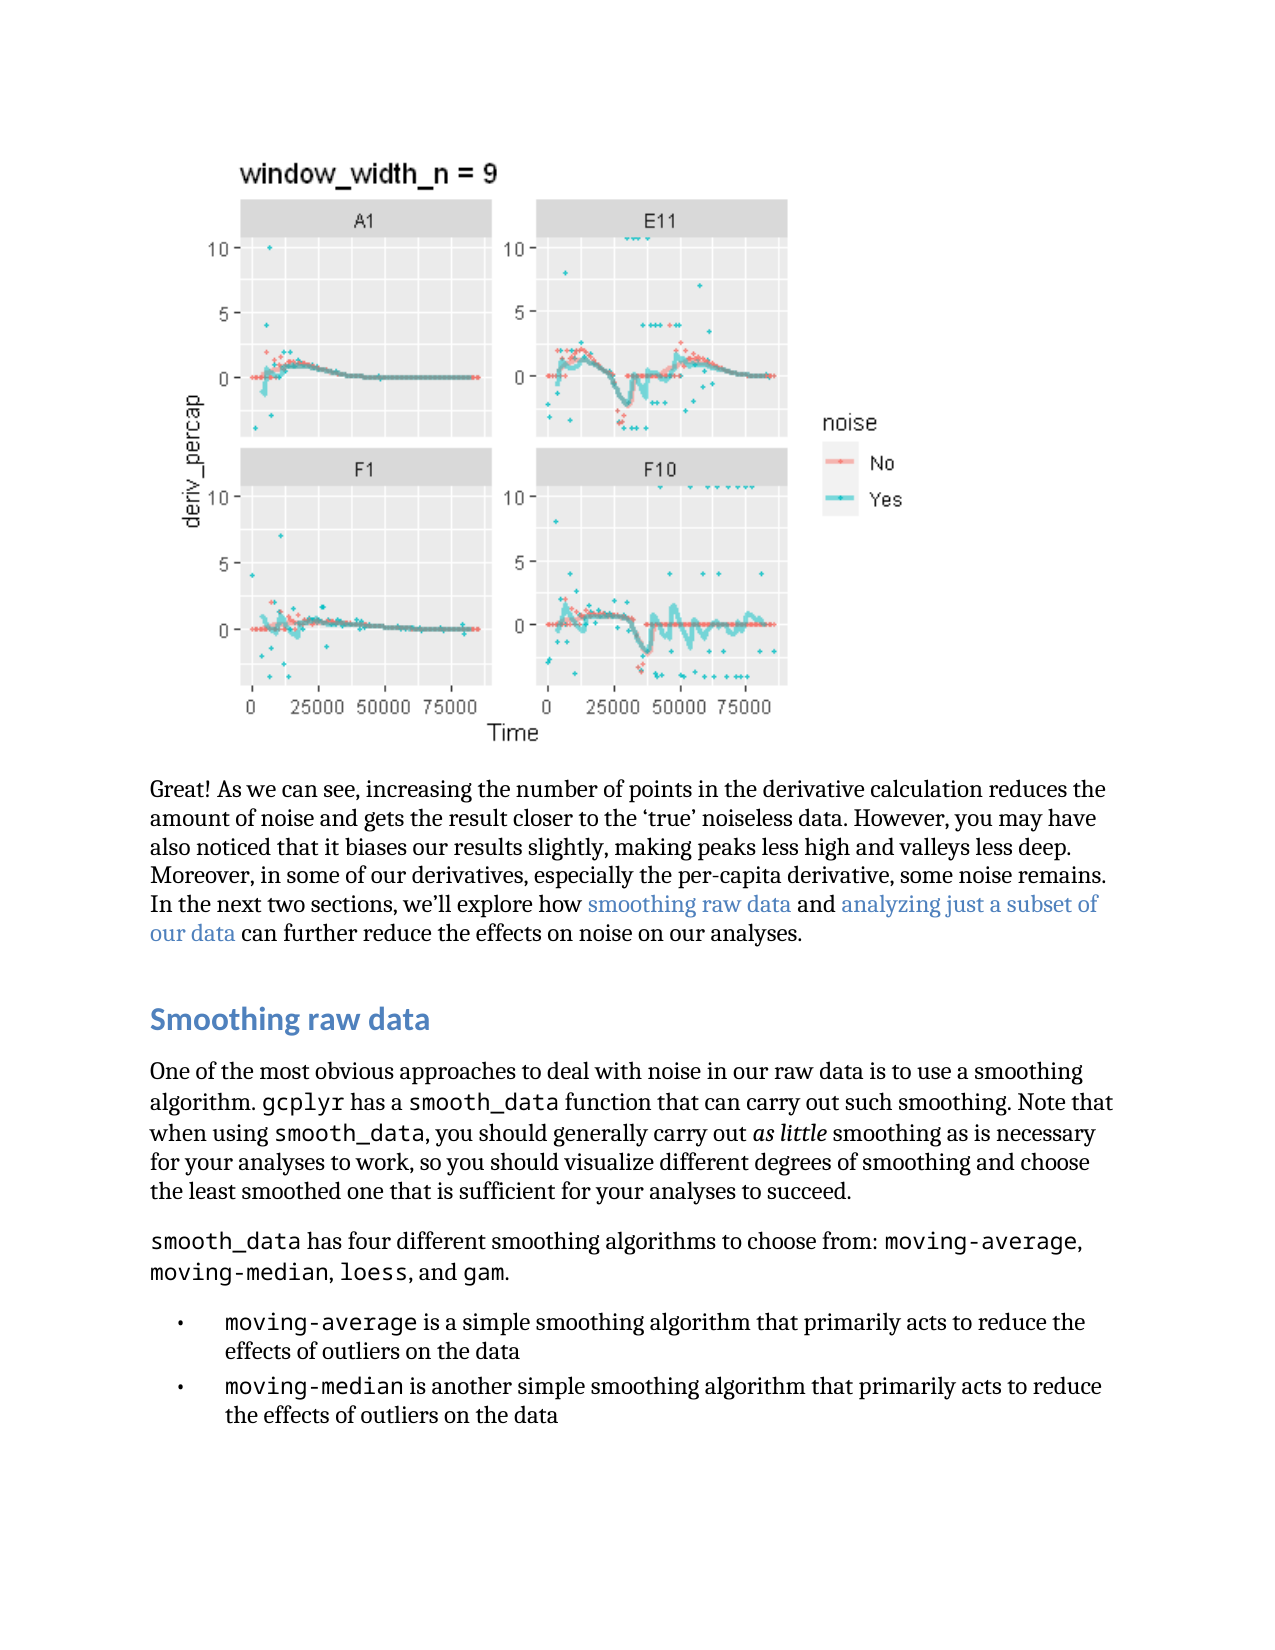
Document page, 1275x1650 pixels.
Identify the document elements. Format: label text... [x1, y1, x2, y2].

text smooth_data has four different smoothing algorithms to choose from: moving-average, moving-median, loess, and gam. [150, 1224, 1125, 1287]
subtitle Smoothing raw data [150, 998, 1125, 1038]
list moving-average is a simple smoothing algorithm that primarily acts to reduce the effects of outliers on the data [175, 1306, 1125, 1366]
text Great! As we can see, increasing the number of points in the derivative calculation reduces the amount of noise and gets the result closer to the ‘true’ noiseless data. However, you may have also noticed that it biases our results slightly, making peaks less high and valleys less deep. Moreover, in some of our derivatives, especially the per-capita derivative, some noise remains. In the next two sections, we’ll explore how smoothing raw data and analyzing just a subset of our data can further reduce the effects on noise on our analyses. [150, 775, 1125, 948]
text One of the most obvious approaches to deal with noise in our raw data is to use a smoothing algorithm. gcplyr has a smooth_data function that can carry out such smoothing. Note that when using smooth_data, you should generally carry out as little smoothing as is necessary for your analyses to work, so you should visualize different degrees of smoothing and choose the least smoothed one that is sufficient for your analyses to succeed. [150, 1057, 1125, 1206]
picture [168, 150, 927, 757]
list moving-median is another simple smoothing algorithm that primarily acts to reduce the effects of outliers on the data [175, 1369, 1125, 1429]
